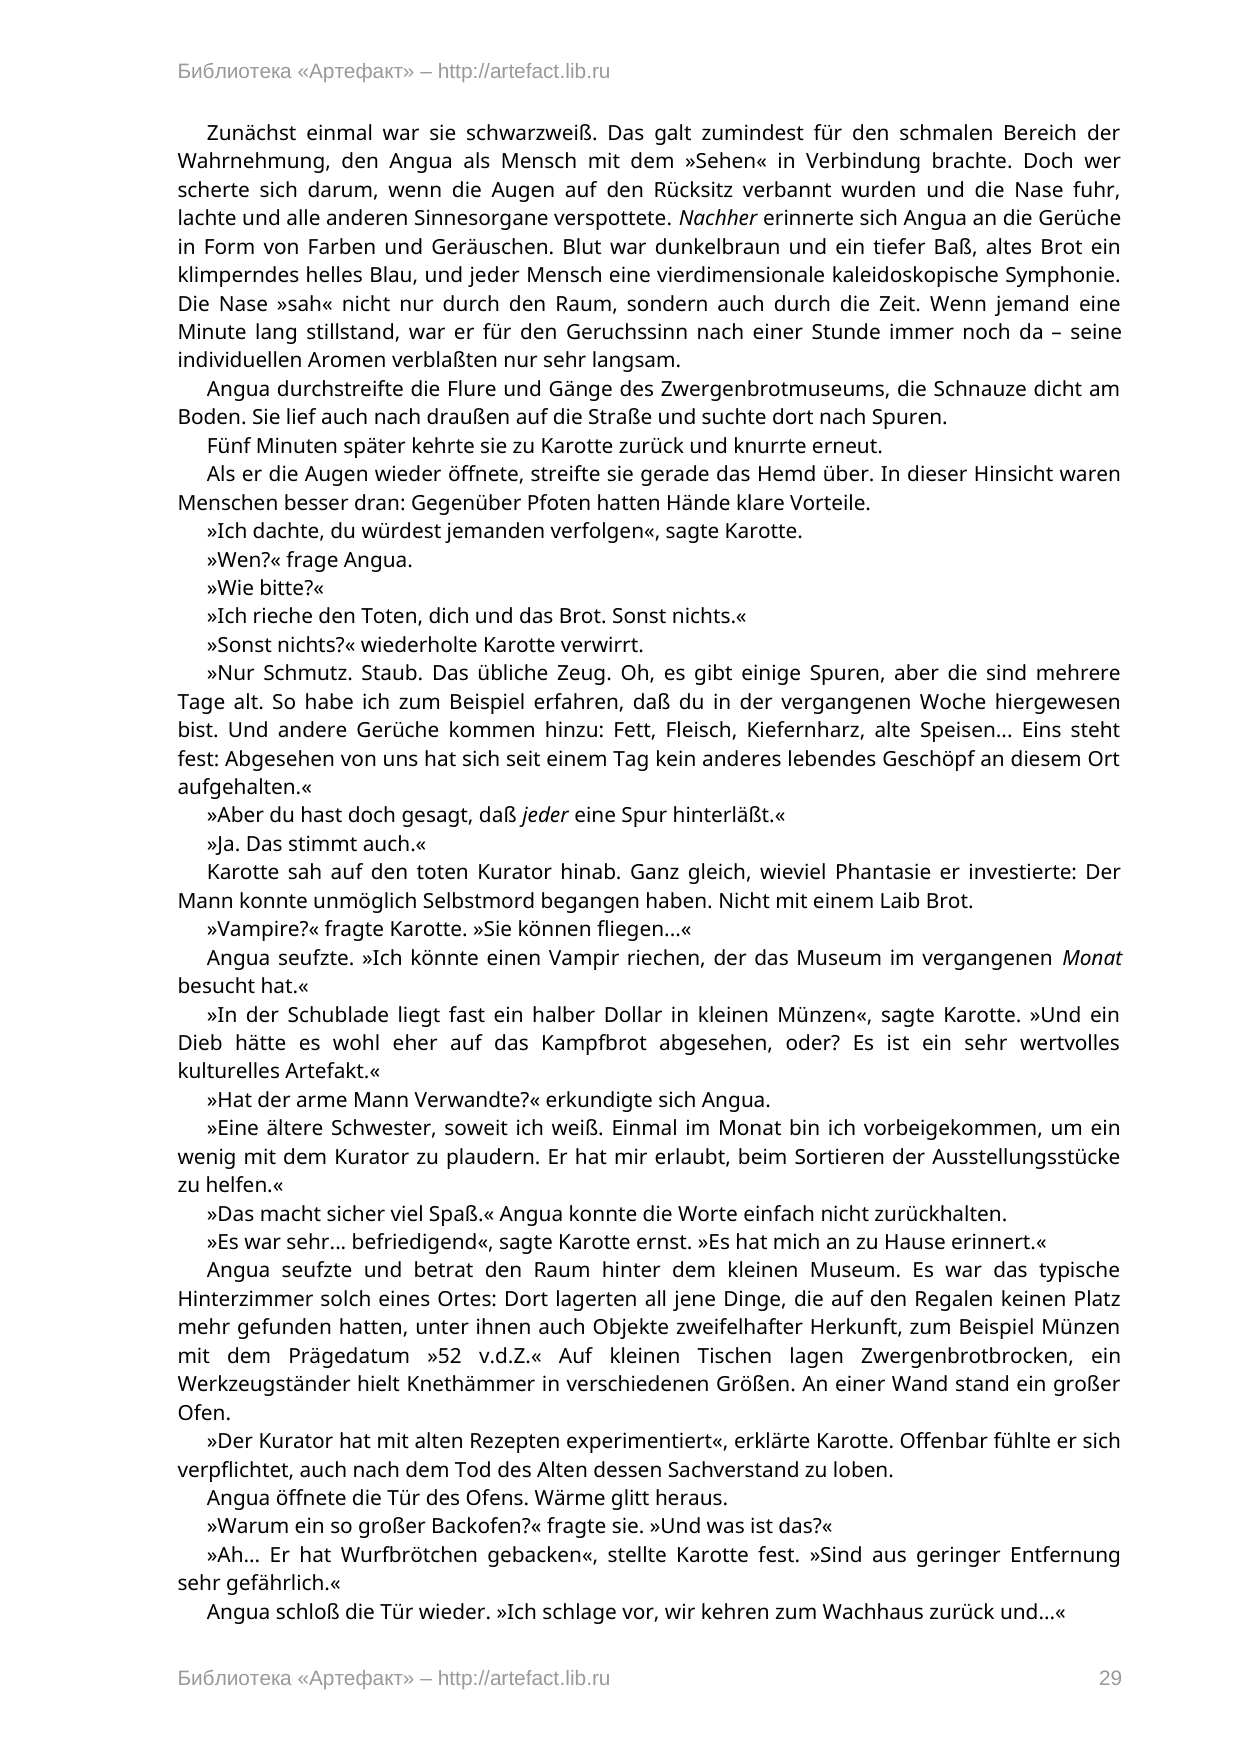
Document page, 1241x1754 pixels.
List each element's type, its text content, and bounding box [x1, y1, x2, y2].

text »Wen?« frage Angua. [177, 545, 1122, 573]
text »Es war sehr... befriedigend«, sagte Karotte ernst. »Es hat mich an zu Hause erinnert.« [177, 1227, 1122, 1256]
text »Eine ältere Schwester, soweit ich weiß. Einmal im Monat bin ich vorbeigekommen, um ein wenig mit dem Kurator zu plaudern. Er hat mir erlaubt, beim Sortieren der Ausstellungsstücke zu helfen.« [177, 1113, 1122, 1199]
text »Wie bitte?« [177, 573, 1122, 602]
text Angua schloß die Tür wieder. »Ich schlage vor, wir kehren zum Wachhaus zurück und...« [177, 1597, 1122, 1625]
text »Aber du hast doch gesagt, daß jeder eine Spur hinterläßt.« [177, 801, 1122, 829]
text »Sonst nichts?« wiederholte Karotte verwirrt. [177, 630, 1122, 658]
text »Das macht sicher viel Spaß.« Angua konnte die Worte einfach nicht zurückhalten. [177, 1199, 1122, 1227]
text »Ich rieche den Toten, dich und das Brot. Sonst nichts.« [177, 602, 1122, 630]
text Angua seufzte. »Ich könnte einen Vampir riechen, der das Museum im vergangenen Monat besucht hat.« [177, 943, 1122, 1000]
text »Der Kurator hat mit alten Rezepten experimentiert«, erklärte Karotte. Offenbar fühlte er sich verpflichtet, auch nach dem Tod des Alten dessen Sachverstand zu loben. [177, 1426, 1122, 1483]
text Angua öffnete die Tür des Ofens. Wärme glitt heraus. [177, 1483, 1122, 1512]
text Angua seufzte und betrat den Raum hinter dem kleinen Museum. Es war das typische Hinterzimmer solch eines Ortes: Dort lagerten all jene Dinge, die auf den Regalen keinen Platz mehr gefunden hatten, unter ihnen auch Objekte zweifelhafter Herkunft, zum Beispiel Münzen mit dem Prägedatum »52 v.d.Z.« Auf kleinen Tischen lagen Zwergenbrotbrocken, ein Werkzeugständer hielt Knethämmer in verschiedenen Größen. An einer Wand stand ein großer Ofen. [177, 1256, 1122, 1426]
text »Ja. Das stimmt auch.« [177, 829, 1122, 857]
text Karotte sah auf den toten Kurator hinab. Ganz gleich, wieviel Phantasie er investierte: Der Mann konnte unmöglich Selbstmord begangen haben. Nicht mit einem Laib Brot. [177, 857, 1122, 914]
text Angua durchstreifte die Flure und Gänge des Zwergenbrotmuseums, die Schnauze dicht am Boden. Sie lief auch nach draußen auf die Straße und suchte dort nach Spuren. [177, 374, 1122, 431]
text Als er die Augen wieder öffnete, streifte sie gerade das Hemd über. In dieser Hinsicht waren Menschen besser dran: Gegenüber Pfoten hatten Hände klare Vorteile. [177, 459, 1122, 516]
text Zunächst einmal war sie schwarzweiß. Das galt zumindest für den schmalen Bereich der Wahrnehmung, den Angua als Mensch mit dem »Sehen« in Verbindung brachte. Doch wer scherte sich darum, wenn die Augen auf den Rücksitz verbannt wurden und die Nase fuhr, lachte und alle anderen Sinnesorgane verspottete. Nachher erinnerte sich Angua an die Gerüche in Form von Farben und Geräuschen. Blut war dunkelbraun und ein tiefer Baß, altes Brot ein klimperndes helles Blau, und jeder Mensch eine vierdimensionale kaleidoskopische Symphonie. Die Nase »sah« nicht nur durch den Raum, sondern auch durch die Zeit. Wenn jemand eine Minute lang stillstand, war er für den Geruchssinn nach einer Stunde immer noch da – seine individuellen Aromen verblaßten nur sehr langsam. [177, 118, 1122, 374]
text »Ich dachte, du würdest jemanden verfolgen«, sagte Karotte. [177, 516, 1122, 545]
text »Hat der arme Mann Verwandte?« erkundigte sich Angua. [177, 1085, 1122, 1113]
text »In der Schublade liegt fast ein halber Dollar in kleinen Münzen«, sagte Karotte. »Und ein Dieb hätte es wohl eher auf das Kampfbrot abgesehen, oder? Es ist ein sehr wertvolles kulturelles Artefakt.« [177, 1000, 1122, 1085]
text »Ah... Er hat Wurfbrötchen gebacken«, stellte Karotte fest. »Sind aus geringer Entfernung sehr gefährlich.« [177, 1540, 1122, 1597]
text Fünf Minuten später kehrte sie zu Karotte zurück und knurrte erneut. [177, 431, 1122, 459]
text »Vampire?« fragte Karotte. »Sie können fliegen...« [177, 914, 1122, 943]
text »Nur Schmutz. Staub. Das übliche Zeug. Oh, es gibt einige Spuren, aber die sind mehrere Tage alt. So habe ich zum Beispiel erfahren, daß du in der vergangenen Woche hiergewesen bist. Und andere Gerüche kommen hinzu: Fett, Fleisch, Kiefernharz, alte Speisen... Eins steht fest: Abgesehen von uns hat sich seit einem Tag kein anderes lebendes Geschöpf an diesem Ort aufgehalten.« [177, 658, 1122, 801]
text »Warum ein so großer Backofen?« fragte sie. »Und was ist das?« [177, 1512, 1122, 1540]
